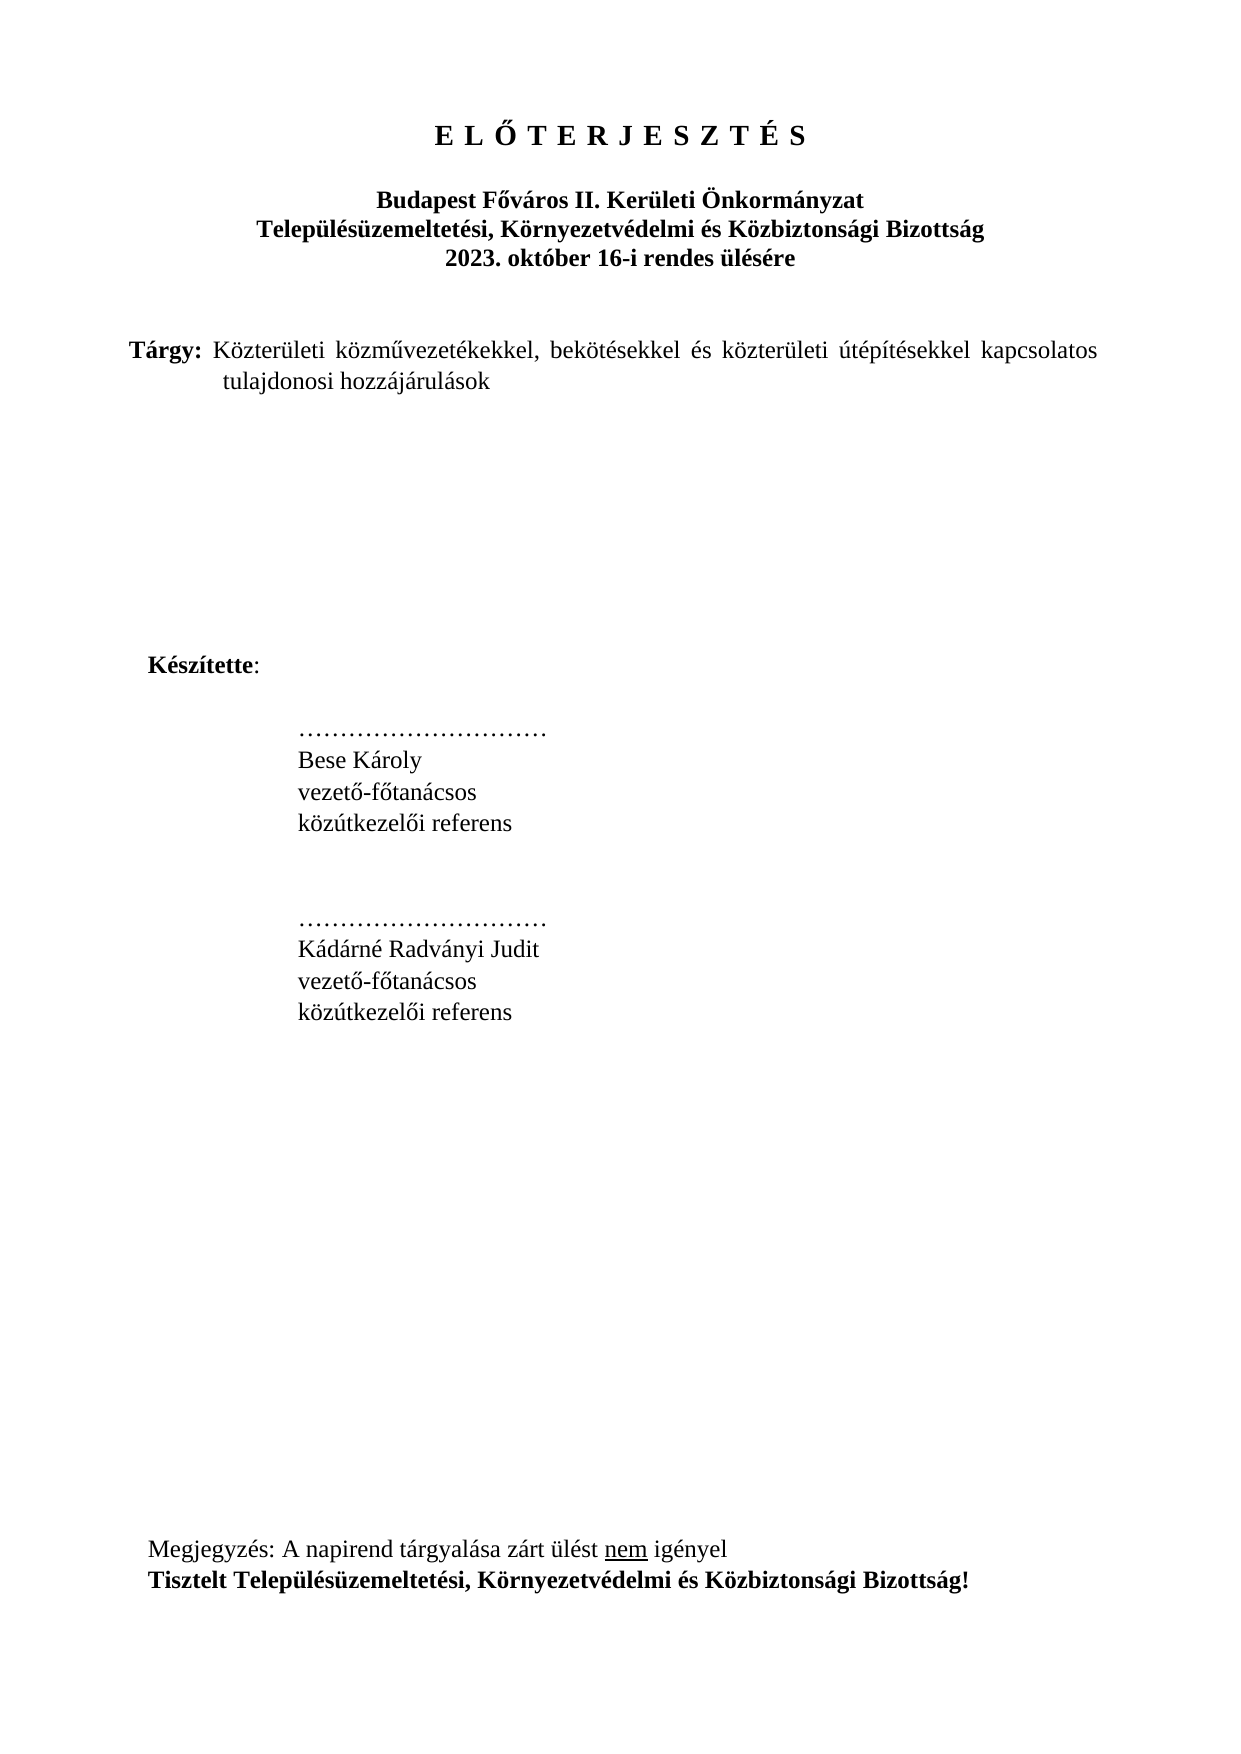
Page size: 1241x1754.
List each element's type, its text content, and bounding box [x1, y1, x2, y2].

text ………………………… [223, 713, 1093, 742]
text közútkezelői referens [223, 997, 1093, 1026]
text Budapest Főváros II. Kerületi Önkormányzat [148, 185, 1093, 214]
text Tárgy: Közterületi közművezetékekkel, bekötésekkel és közterületi útépítésekkel kapcsolatos tulajdonosi hozzájárulások [129, 335, 1098, 395]
text Tisztelt Településüzemeltetési, Környezetvédelmi és Közbiztonsági Bizottság! [148, 1566, 1093, 1594]
text vezető-főtanácsos [223, 966, 1093, 995]
text Kádárné Radványi Judit [223, 934, 1093, 963]
text Bese Károly [223, 745, 1093, 774]
text ………………………… [223, 903, 1093, 932]
text közútkezelői referens [223, 808, 1093, 837]
text előterjesztés [148, 118, 1093, 152]
text Készítette: [148, 650, 1093, 679]
text 2023. október 16-i rendes ülésére [148, 243, 1093, 272]
text Településüzemeltetési, Környezetvédelmi és Közbiztonsági Bizottság [148, 214, 1093, 243]
text Megjegyzés: A napirend tárgyalása zárt ülést nem igényel [148, 1534, 1093, 1563]
text vezető-főtanácsos [223, 777, 1093, 805]
